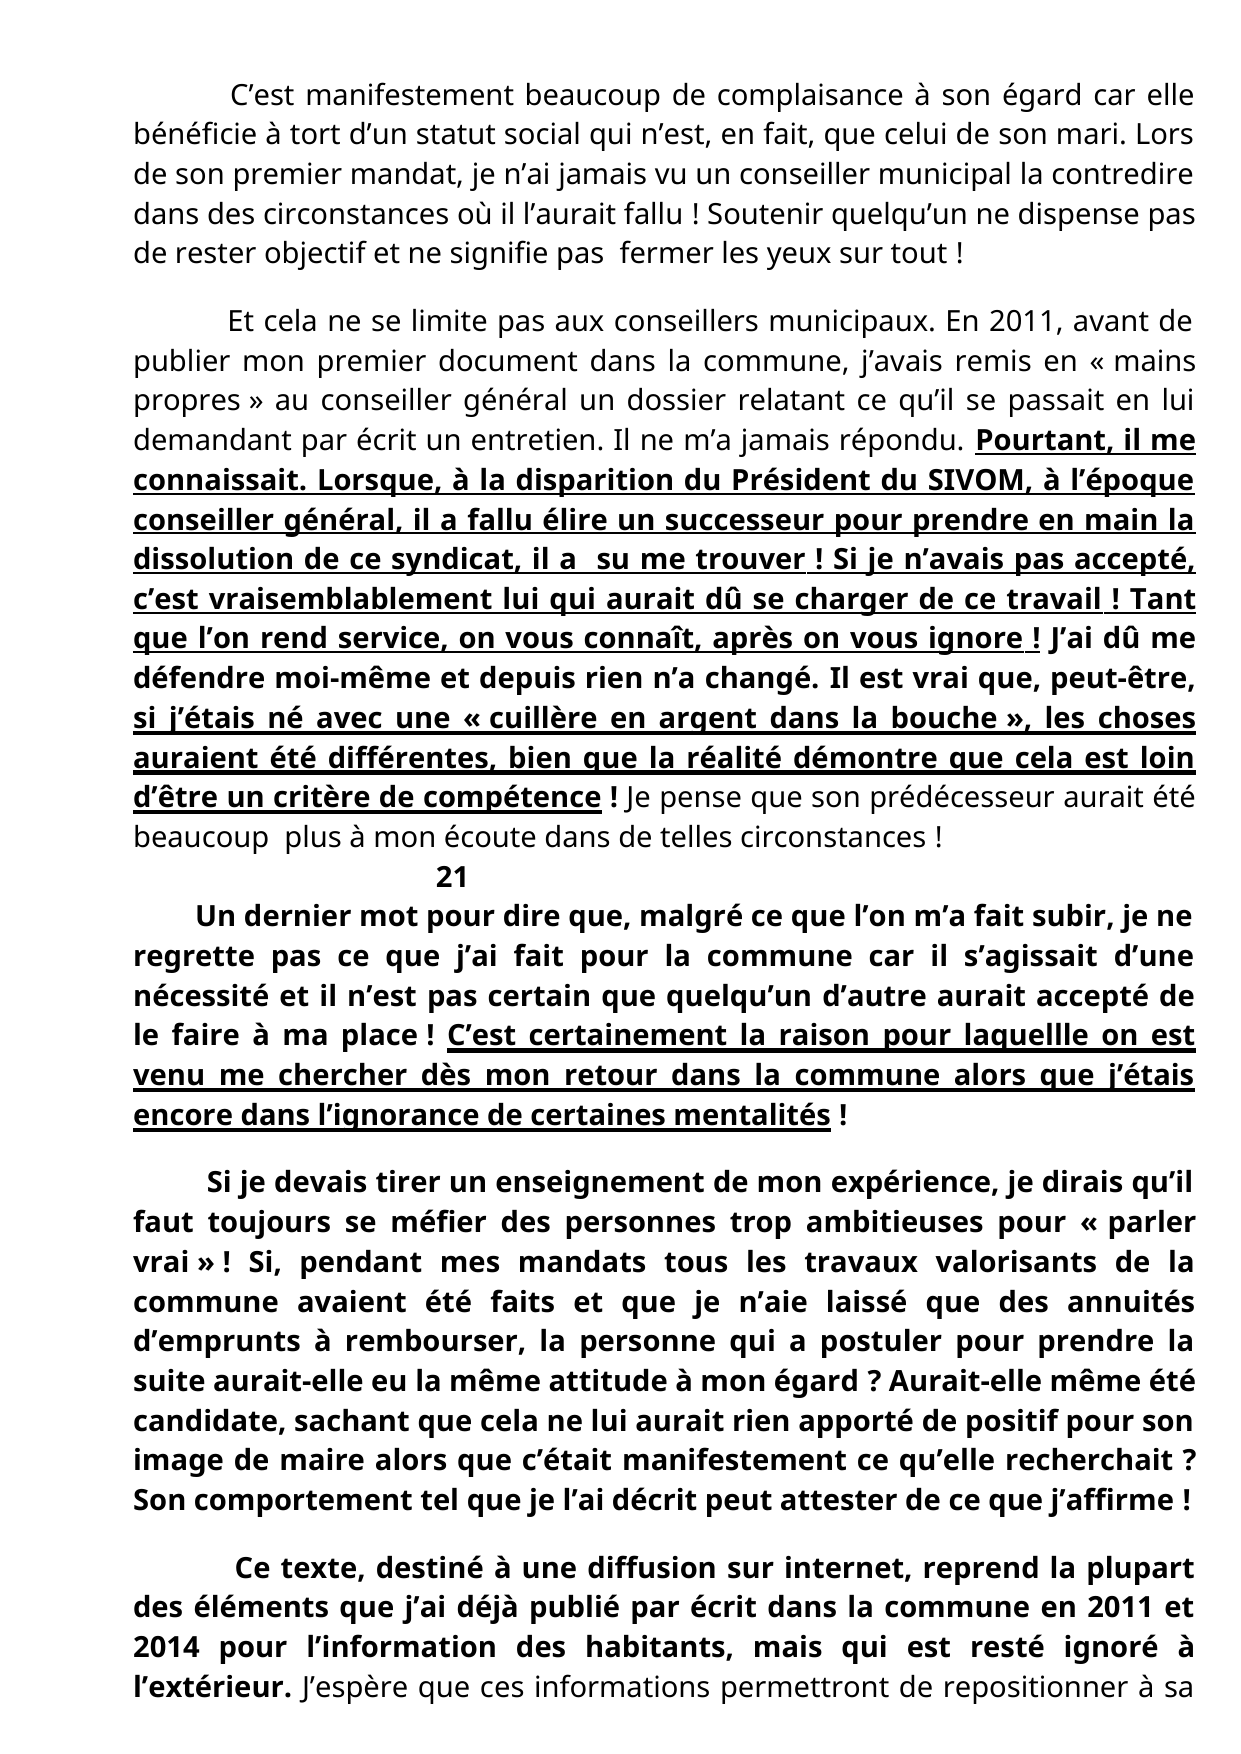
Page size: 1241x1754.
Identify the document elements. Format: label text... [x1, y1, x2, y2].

text Un dernier mot pour dire que, malgré ce que l’on m’a fait subir, je ne regrette pas ce que j’ai fait pour la commune car il s’agissait d’une nécessité et il n’est pas certain que quelqu’un d’autre aurait accepté de le faire à ma place ! C’est certainement la raison pour laquellle on est venu me chercher dès mon retour dans la commune alors que j’étais encore dans l’ignorance de certaines mentalités ! [133, 896, 1196, 1134]
text Et cela ne se limite pas aux conseillers municipaux. En 2011, avant de publier mon premier document dans la commune, j’avais remis en « mains propres » au conseiller général un dossier relatant ce qu’il se passait en lui demandant par écrit un entretien. Il ne m’a jamais répondu. Pourtant, il me connaissait. Lorsque, à la disparition du Président du SIVOM, à l’époque conseiller général, il a fallu élire un successeur pour prendre en main la dissolution de ce syndicat, il a su me trouver ! Si je n’avais pas accepté, c’est vraisemblablement lui qui aurait dû se charger de ce travail ! Tant que l’on rend service, on vous connaît, après on vous ignore ! J’ai dû me défendre moi-même et depuis rien n’a changé. Il est vrai que, peut-être, si j’étais né avec une « cuillère en argent dans la bouche », les choses auraient été différentes, bien que la réalité démontre que cela est loin d’être un critère de compétence ! Je pense que son prédécesseur aurait été beaucoup plus à mon écoute dans de telles circonstances ! [133, 775, 1196, 856]
text C’est manifestement beaucoup de complaisance à son égard car elle bénéficie à tort d’un statut social qui n’est, en fait, que celui de son mari. Lors de son premier mandat, je n’ai jamais vu un conseiller municipal la contredire dans des circonstances où il l’aurait fallu ! Soutenir quelqu’un ne dispense pas de rester objectif et ne signifie pas fermer les yeux sur tout ! [133, 74, 1196, 272]
text Et cela ne se limite pas aux conseillers municipaux. En 2011, avant de publier mon premier document dans la commune, j’avais remis en « mains propres » au conseiller général un dossier relatant ce qu’il se passait en lui demandant par écrit un entretien. Il ne m’a jamais répondu. Pourtant, il me connaissait. Lorsque, à la disparition du Président du SIVOM, à l’époque conseiller général, il a fallu élire un successeur pour prendre en main la dissolution de ce syndicat, il a su me trouver ! Si je n’avais pas accepté, c’est vraisemblablement lui qui aurait dû se charger de ce travail ! Tant que l’on rend service, on vous connaît, après on vous ignore ! J’ai dû me défendre moi-même et depuis rien n’a changé. Il est vrai que, peut-être, si j’étais né avec une « cuillère en argent dans la bouche », les choses auraient été différentes, bien que la réalité démontre que cela est loin d’être un critère de compétence ! Je pense que son prédécesseur aurait été beaucoup plus à mon écoute dans de telles circonstances ! [133, 613, 1196, 731]
text Si je devais tirer un enseignement de mon expérience, je dirais qu’il faut toujours se méfier des personnes trop ambitieuses pour « parler vrai » ! Si, pendant mes mandats tous les travaux valorisants de la commune avaient été faits et que je n’aie laissé que des annuités d’emprunts à rembourser, la personne qui a postuler pour prendre la suite aurait-elle eu la même attitude à mon égard ? Aurait-elle même été candidate, sachant que cela ne lui aurait rien apporté de positif pour son image de maire alors que c’était manifestement ce qu’elle recherchait ? Son comportement tel que je l’ai décrit peut attester de ce que j’affirme ! [133, 1162, 1196, 1519]
text 21 [133, 856, 1196, 896]
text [133, 1547, 1196, 1706]
text Et cela ne se limite pas aux conseillers municipaux. En 2011, avant de publier mon premier document dans la commune, j’avais remis en « mains propres » au conseiller général un dossier relatant ce qu’il se passait en lui demandant par écrit un entretien. Il ne m’a jamais répondu. Pourtant, il me connaissait. Lorsque, à la disparition du Président du SIVOM, à l’époque conseiller général, il a fallu élire un successeur pour prendre en main la dissolution de ce syndicat, il a su me trouver ! Si je n’avais pas accepté, c’est vraisemblablement lui qui aurait dû se charger de ce travail ! Tant que l’on rend service, on vous connaît, après on vous ignore ! J’ai dû me défendre moi-même et depuis rien n’a changé. Il est vrai que, peut-être, si j’étais né avec une « cuillère en argent dans la bouche », les choses auraient été différentes, bien que la réalité démontre que cela est loin d’être un critère de compétence ! Je pense que son prédécesseur aurait été beaucoup plus à mon écoute dans de telles circonstances ! [133, 534, 1196, 612]
text Et cela ne se limite pas aux conseillers municipaux. En 2011, avant de publier mon premier document dans la commune, j’avais remis en « mains propres » au conseiller général un dossier relatant ce qu’il se passait en lui demandant par écrit un entretien. Il ne m’a jamais répondu. Pourtant, il me connaissait. Lorsque, à la disparition du Président du SIVOM, à l’époque conseiller général, il a fallu élire un successeur pour prendre en main la dissolution de ce syndicat, il a su me trouver ! Si je n’avais pas accepté, c’est vraisemblablement lui qui aurait dû se charger de ce travail ! Tant que l’on rend service, on vous connaît, après on vous ignore ! J’ai dû me défendre moi-même et depuis rien n’a changé. Il est vrai que, peut-être, si j’étais né avec une « cuillère en argent dans la bouche », les choses auraient été différentes, bien que la réalité démontre que cela est loin d’être un critère de compétence ! Je pense que son prédécesseur aurait été beaucoup plus à mon écoute dans de telles circonstances ! [133, 300, 1196, 532]
